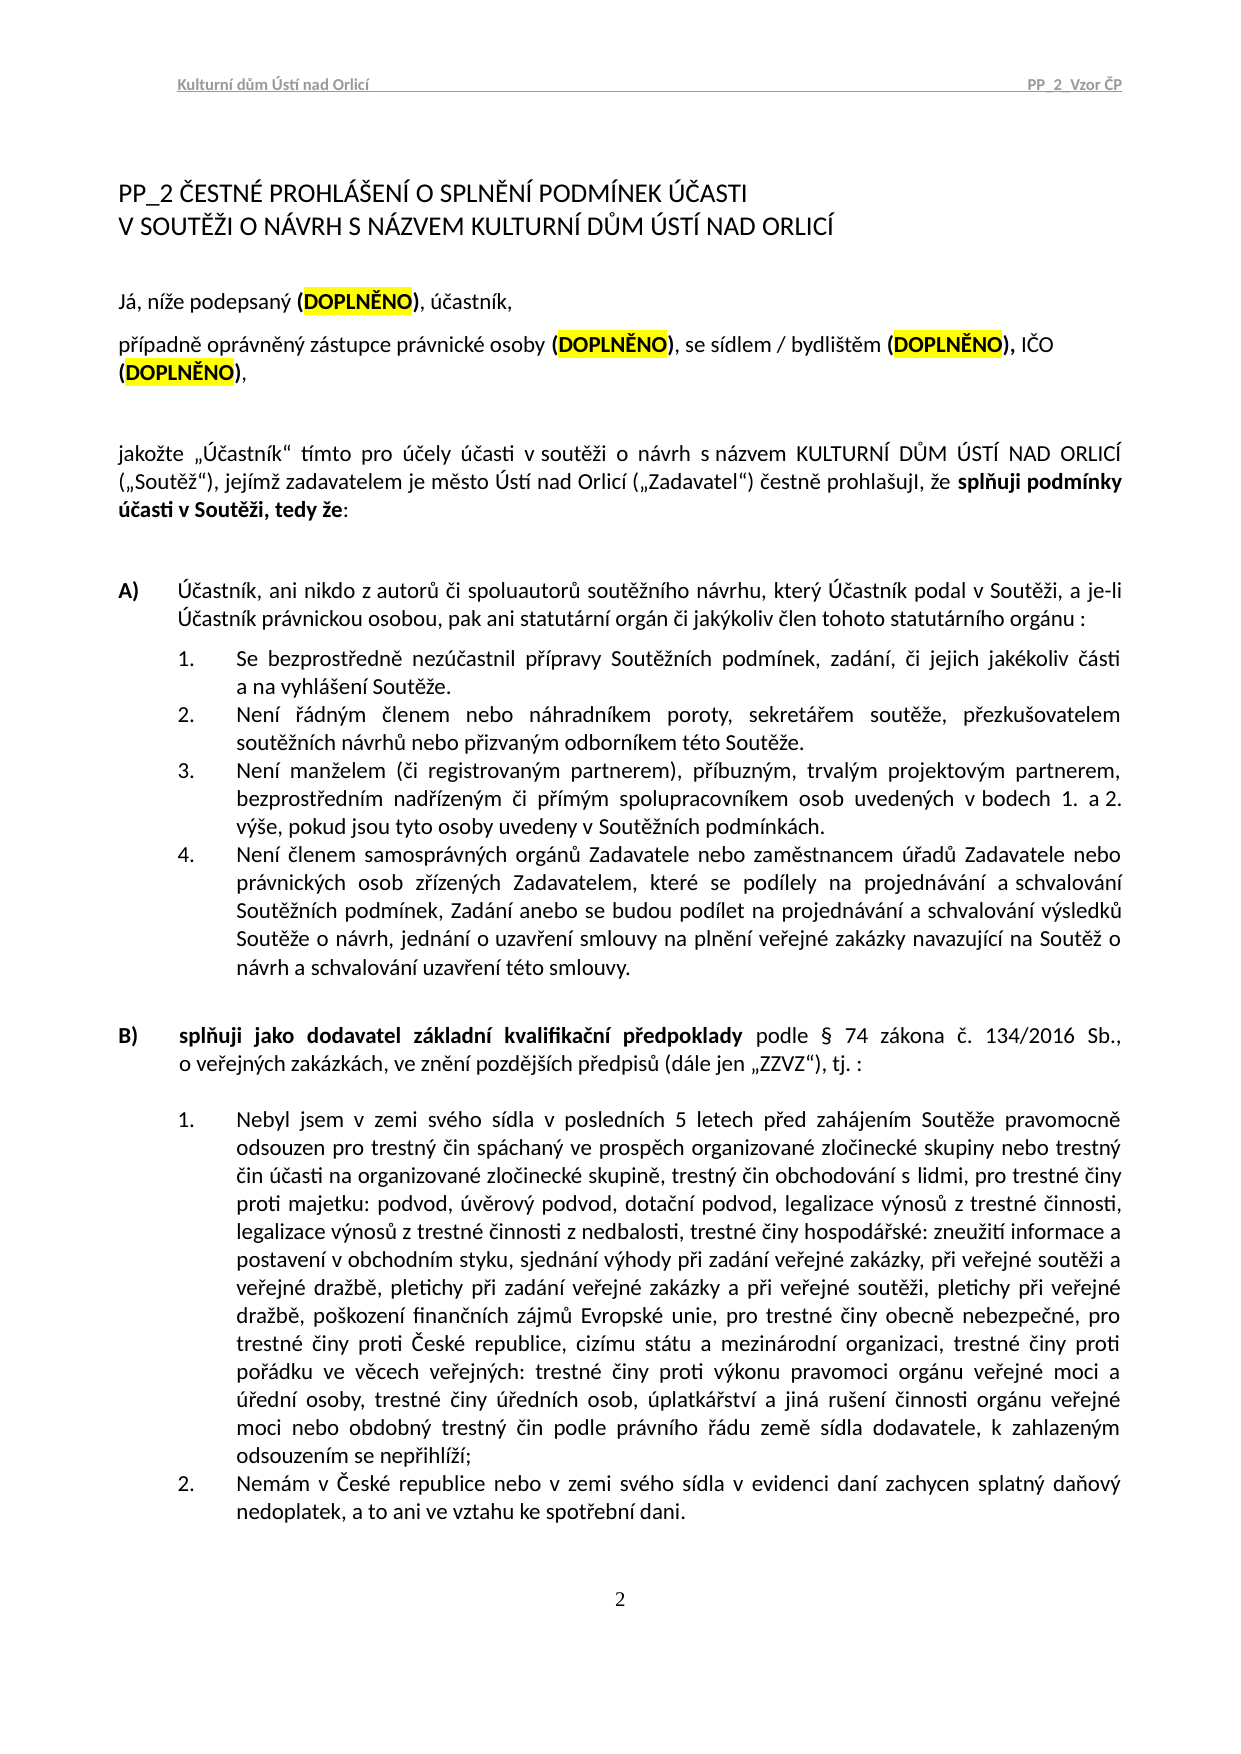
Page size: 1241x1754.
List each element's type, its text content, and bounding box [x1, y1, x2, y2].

list splňuji jako dodavatel základní kvalifikační předpoklady podle § 74 zákona č. 134/2016 Sb., o veřejných zakázkách, ve znění pozdějších předpisů (dále jen „ZZVZ“), tj. : [118, 1021, 1122, 1077]
text Já, níže podepsaný (DOPLNĚNO), účastník, [118, 287, 304, 315]
list Nemám v České republice nebo v zemi svého sídla v evidenci daní zachycen splatný daňový nedoplatek, a to ani ve vztahu ke spotřební dani. [177, 1469, 1122, 1526]
text jakožte „Účastník“ tímto pro účely účasti v soutěži o návrh s názvem KULTURNÍ DŮM ÚSTÍ NAD ORLICÍ („Soutěž“), jejímž zadavatelem je město Ústí nad Orlicí („Zadavatel“) čestně prohlašujI, že splňuji podmínky účasti v Soutěži, tedy že: [118, 439, 1122, 523]
list Není řádným členem nebo náhradníkem poroty, sekretářem soutěže, přezkušovatelem soutěžních návrhů nebo přizvaným odborníkem této Soutěže. [177, 700, 1122, 756]
list Není členem samosprávných orgánů Zadavatele nebo zaměstnancem úřadů Zadavatele nebo právnických osob zřízených Zadavatelem, které se podílely na projednávání a schvalování Soutěžních podmínek, Zadání anebo se budou podílet na projednávání a schvalování výsledků Soutěže o návrh, jednání o uzavření smlouvy na plnění veřejné zakázky navazující na Soutěž o návrh a schvalování uzavření této smlouvy. [177, 841, 1122, 981]
text Já, níže podepsaný (DOPLNĚNO), účastník, [412, 287, 1122, 315]
list Nebyl jsem v zemi svého sídla v posledních 5 letech před zahájením Soutěže pravomocně odsouzen pro trestný čin spáchaný ve prospěch organizované zločinecké skupiny nebo trestný čin účasti na organizované zločinecké skupině, trestný čin obchodování s lidmi, pro trestné činy proti majetku: podvod, úvěrový podvod, dotační podvod, legalizace výnosů z trestné činnosti, legalizace výnosů z trestné činnosti z nedbalosti, trestné činy hospodářské: zneužití informace a postavení v obchodním styku, sjednání výhody při zadání veřejné zakázky, při veřejné soutěži a veřejné dražbě, pletichy při zadání veřejné zakázky a při veřejné soutěži, pletichy při veřejné dražbě, poškození finančních zájmů Evropské unie, pro trestné činy obecně nebezpečné, pro trestné činy proti České republice, cizímu státu a mezinárodní organizaci, trestné činy proti pořádku ve věcech veřejných: trestné činy proti výkonu pravomoci orgánu veřejné moci a úřední osoby, trestné činy úředních osob, úplatkářství a jiná rušení činnosti orgánu veřejné moci nebo obdobný trestný čin podle právního řádu země sídla dodavatele, k zahlazeným odsouzením se nepřihlíží; [177, 1105, 1122, 1469]
list Není manželem (či registrovaným partnerem), příbuzným, trvalým projektovým partnerem, bezprostředním nadřízeným či přímým spolupracovníkem osob uvedených v bodech 1. a 2. výše, pokud jsou tyto osoby uvedeny v Soutěžních podmínkách. [177, 756, 1122, 841]
text V SOUTĚŽI O NÁVRH S NÁZVEM KULTURNÍ DŮM ÚSTÍ NAD ORLICÍ [118, 209, 1122, 242]
text PP_2 ČESTNÉ PROHLÁŠENÍ O SPLNĚNÍ PODMÍNEK ÚČASTI [118, 176, 1122, 209]
list Se bezprostředně nezúčastnil přípravy Soutěžních podmínek, zadání, či jejich jakékoliv části a na vyhlášení Soutěže. [177, 644, 1122, 700]
list Účastník, ani nikdo z autorů či spoluautorů soutěžního návrhu, který Účastník podal v Soutěži, a je-li Účastník právnickou osobou, pak ani statutární orgán či jakýkoliv člen tohoto statutárního orgánu : [118, 576, 1122, 632]
text případně oprávněný zástupce právnické osoby (DOPLNĚNO), se sídlem / bydlištěm (DOPLNĚNO), IČO (DOPLNĚNO), [118, 330, 1122, 386]
